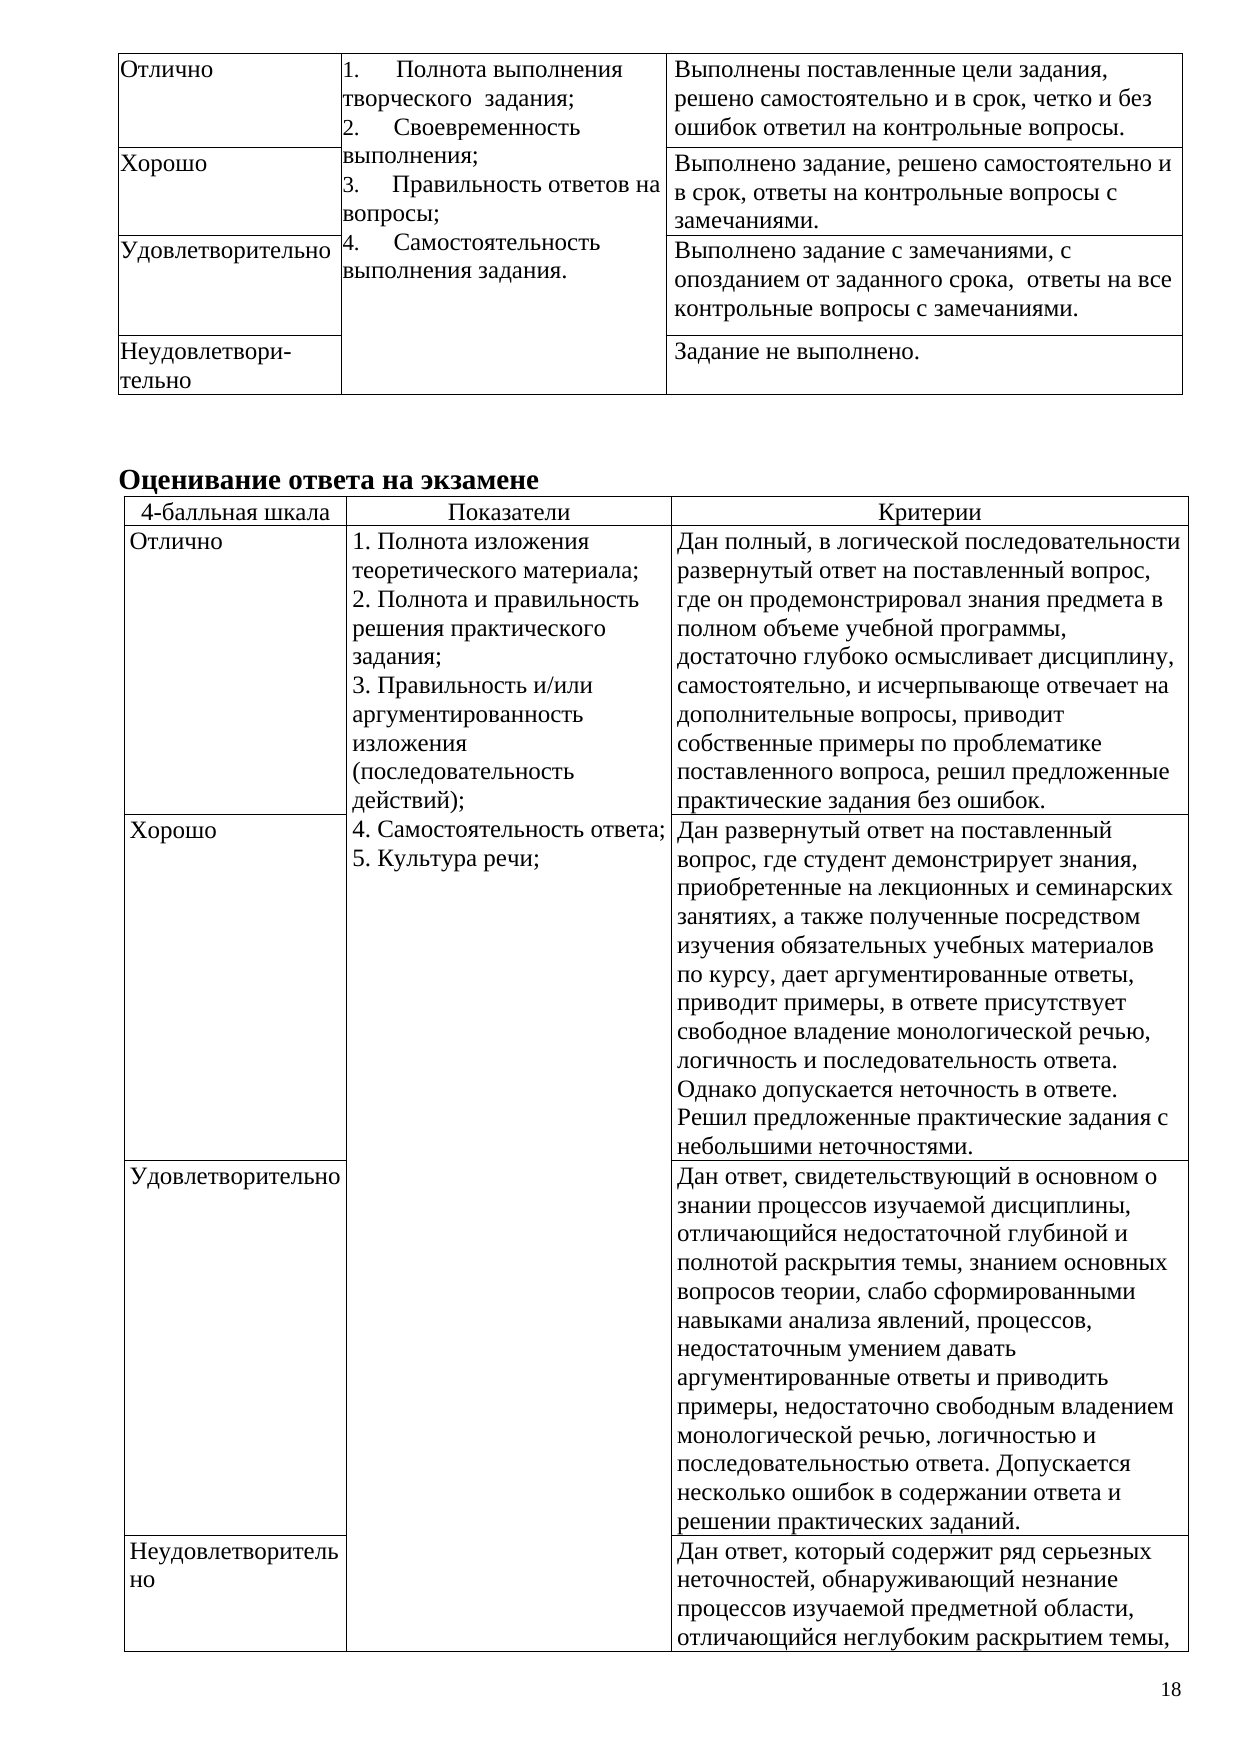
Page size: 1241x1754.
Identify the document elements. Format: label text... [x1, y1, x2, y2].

table_cell Задание не выполнено. [667, 336, 1182, 394]
table_cell Хорошо [119, 148, 341, 234]
table_cell Дан ответ, свидетельствующий в основном о знании процессов изучаемой дисциплины, отличающийся недостаточной глубиной и полнотой раскрытия темы, знанием основных вопросов теории, слабо сформированными навыками анализа явлений, процессов, недостаточным умением давать аргументированные ответы и приводить примеры, недостаточно свободным владением монологической речью, логичностью и последовательностью ответа. Допускается несколько ошибок в содержании ответа и решении практических заданий. [672, 1161, 1188, 1535]
table_cell Дан развернутый ответ на поставленный вопрос, где студент демонстрирует знания, приобретенные на лекционных и семинарских занятиях, а также полученные посредством изучения обязательных учебных материалов по курсу, дает аргументированные ответы, приводит примеры, в ответе присутствует свободное владение монологической речью, логичность и последовательность ответа. Однако допускается неточность в ответе. Решил предложенные практические задания с небольшими неточностями. [672, 815, 1188, 1160]
table_cell Удовлетворительно [119, 236, 341, 335]
table_cell Хорошо [125, 815, 346, 1160]
table_cell Удовлетворительно [125, 1161, 346, 1535]
table_cell Отлично [119, 54, 341, 147]
table_header Критерии [672, 497, 1188, 525]
table_cell Выполнено задание с замечаниями, с опозданием от заданного срока, ответы на все контрольные вопросы с замечаниями. [667, 236, 1182, 335]
table_cell Выполнено задание, решено самостоятельно и в срок, ответы на контрольные вопросы с замечаниями. [819, 148, 1182, 234]
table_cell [672, 1536, 1188, 1651]
table_cell Отлично [125, 526, 346, 814]
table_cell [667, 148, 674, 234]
table_header Показатели [347, 497, 671, 525]
table_header 4-балльная шкала [125, 497, 346, 525]
table_cell Дан полный, в логической последовательности развернутый ответ на поставленный вопрос, где он продемонстрировал знания предмета в полном объеме учебной программы, достаточно глубоко осмысливает дисциплину, самостоятельно, и исчерпывающе отвечает на дополнительные вопросы, приводит собственные примеры по проблематике поставленного вопроса, решил предложенные практические задания без ошибок. [672, 526, 1188, 814]
table_cell Выполнены поставленные цели задания, решено самостоятельно и в срок, четко и без ошибок ответил на контрольные вопросы. [667, 54, 1182, 147]
table_cell Неудовлетворительно [119, 336, 341, 394]
text Оценивание ответа на экзамене [118, 462, 1181, 496]
table_cell Неудовлетворительно [125, 1536, 346, 1651]
table_cell Полнота выполнения творческого задания; Своевременность выполнения; Правильность ответов на вопросы; Самостоятельность выполнения задания. [342, 54, 666, 394]
table_cell 1. Полнота изложения теоретического материала; 2. Полнота и правильность решения практического задания; 3. Правильность и/или аргументированность изложения (последовательность действий); 4. Самостоятельность ответа; 5. Культура речи; [347, 526, 671, 1651]
